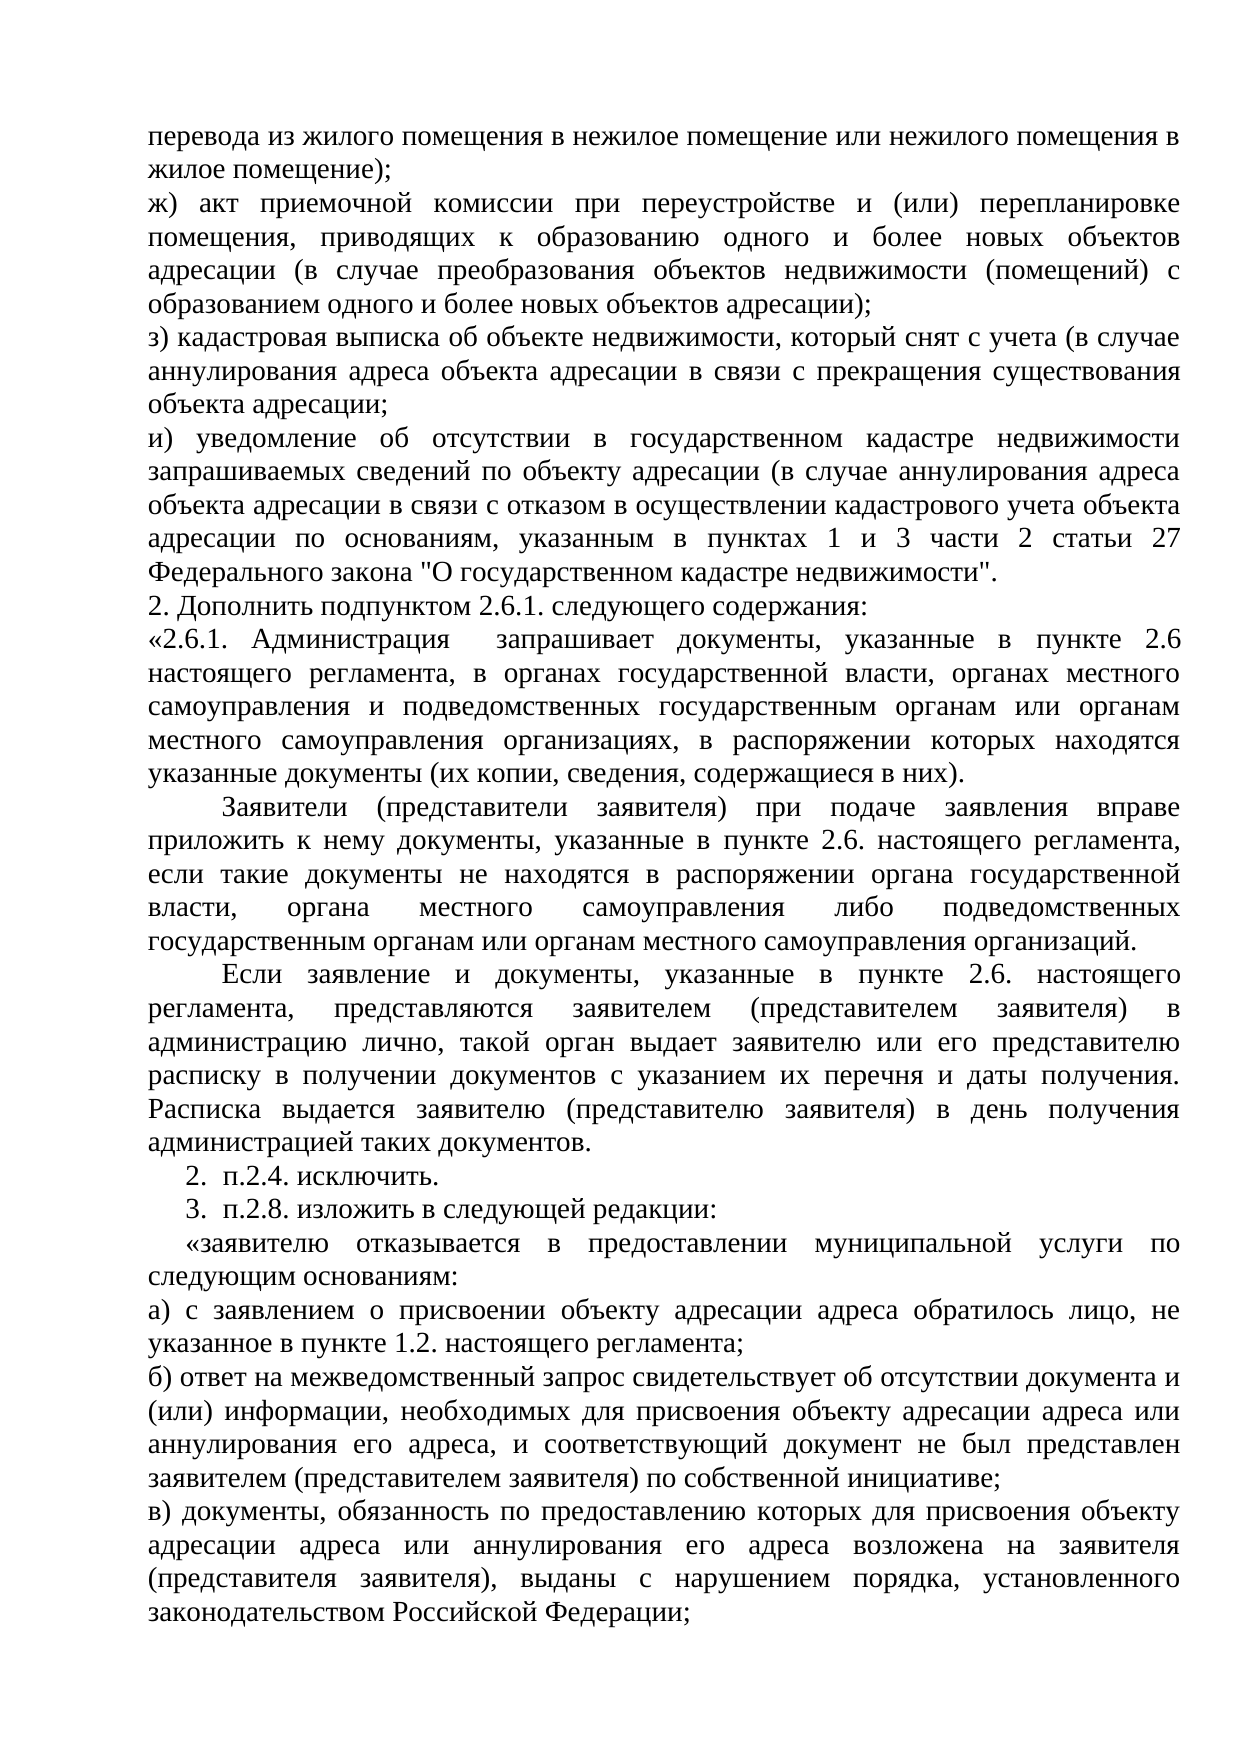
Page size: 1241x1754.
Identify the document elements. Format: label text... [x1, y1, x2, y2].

text б) ответ на межведомственный запрос свидетельствует об отсутствии документа и (или) информации, необходимых для присвоения объекту адресации адреса или аннулирования его адреса, и соответствующий документ не был представлен заявителем (представителем заявителя) по собственной инициативе; [148, 1359, 1181, 1493]
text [148, 118, 1181, 185]
text «заявителю отказывается в предоставлении муниципальной услуги по следующим основаниям: [148, 1225, 1181, 1292]
list п.2.8. изложить в следующей редакции: [185, 1191, 1181, 1225]
text в) документы, обязанность по предоставлению которых для присвоения объекту адресации адреса или аннулирования его адреса возложена на заявителя (представителя заявителя), выданы с нарушением порядка, установленного законодательством Российской Федерации; [148, 1493, 1181, 1627]
text ж) акт приемочной комиссии при переустройстве и (или) перепланировке помещения, приводящих к образованию одного и более новых объектов адресации (в случае преобразования объектов недвижимости (помещений) с образованием одного и более новых объектов адресации); [148, 185, 1181, 319]
text «2.6.1. Администрация запрашивает документы, указанные в пункте 2.6 настоящего регламента, в органах государственной власти, органах местного самоуправления и подведомственных государственным органам или органам местного самоуправления организациях, в распоряжении которых находятся указанные документы (их копии, сведения, содержащиеся в них). [148, 621, 1181, 789]
text и) уведомление об отсутствии в государственном кадастре недвижимости запрашиваемых сведений по объекту адресации (в случае аннулирования адреса объекта адресации в связи с отказом в осуществлении кадастрового учета объекта адресации по основаниям, указанным в пунктах 1 и 3 части 2 статьи 27 Федерального закона "О государственном кадастре недвижимости". [148, 420, 1181, 588]
text Если заявление и документы, указанные в пункте 2.6. настоящего регламента, представляются заявителем (представителем заявителя) в администрацию лично, такой орган выдает заявителю или его представителю расписку в получении документов с указанием их перечня и даты получения. Расписка выдается заявителю (представителю заявителя) в день получения администрацией таких документов. [148, 957, 1181, 1158]
text 2. Дополнить подпунктом 2.6.1. следующего содержания: [148, 588, 1181, 621]
text Заявители (представители заявителя) при подаче заявления вправе приложить к нему документы, указанные в пункте 2.6. настоящего регламента, если такие документы не находятся в распоряжении органа государственной власти, органа местного самоуправления либо подведомственных государственным органам или органам местного самоуправления организаций. [148, 789, 1181, 957]
text а) с заявлением о присвоении объекту адресации адреса обратилось лицо, не указанное в пункте 1.2. настоящего регламента; [148, 1292, 1181, 1359]
list п.2.4. исключить. [185, 1158, 1181, 1191]
text з) кадастровая выписка об объекте недвижимости, который снят с учета (в случае аннулирования адреса объекта адресации в связи с прекращения существования объекта адресации; [148, 319, 1181, 420]
